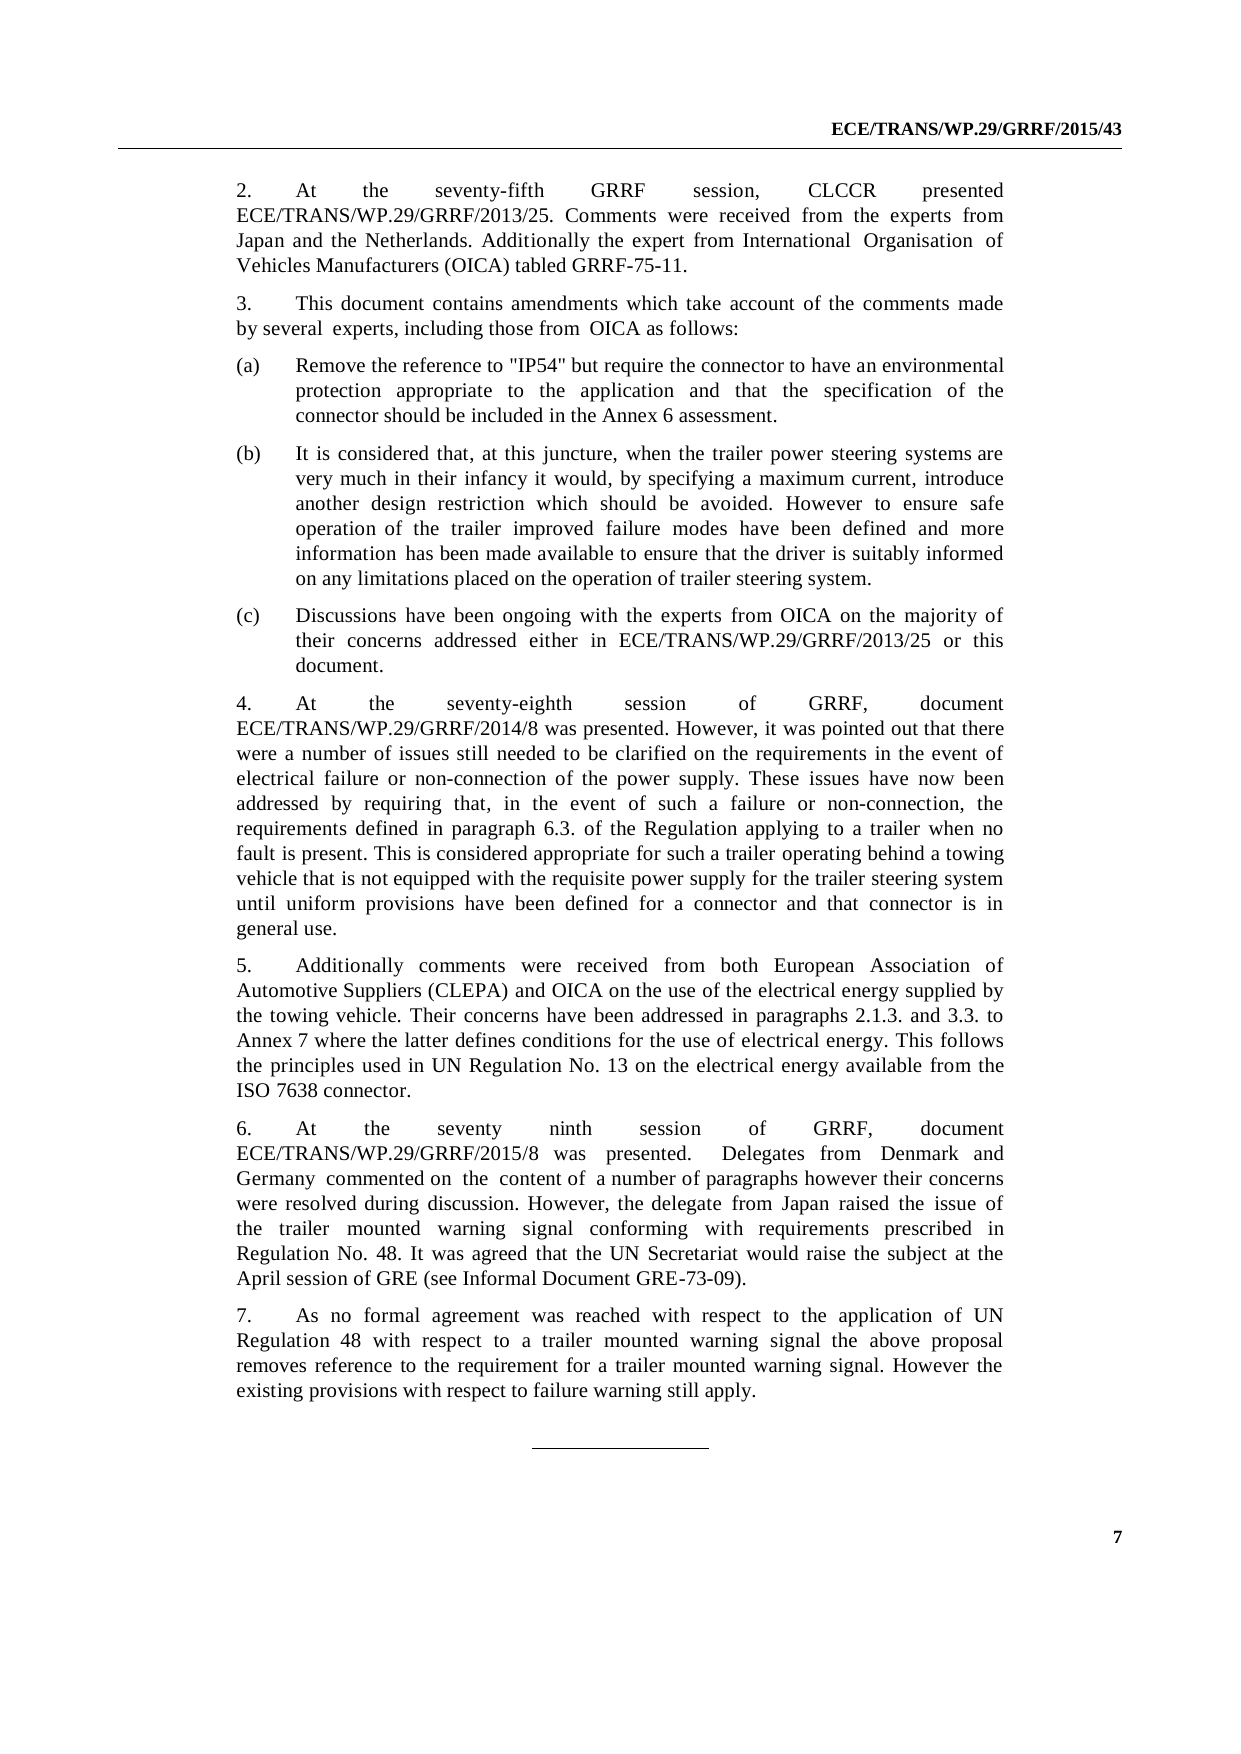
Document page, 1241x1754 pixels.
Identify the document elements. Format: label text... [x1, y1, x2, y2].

text 4. At the seventy-eighth session of GRRF, document ECE/TRANS/WP.29/GRRF/2014/8 was presented. However, it was pointed out that there were a number of issues still needed to be clarified on the requirements in the event of electrical failure or non-connection of the power supply. These issues have now been addressed by requiring that, in the event of such a failure or non-connection, the requirements defined in paragraph 6.3. of the Regulation applying to a trailer when no fault is present. This is considered appropriate for such a trailer operating behind a towing vehicle that is not equipped with the requisite power supply for the trailer steering system until uniform provisions have been defined for a connector and that connector is in general use. [236, 690, 1004, 940]
text 5. Additionally comments were received from both European Association of Automotive Suppliers (CLEPA) and OICA on the use of the electrical energy supplied by the towing vehicle. Their concerns have been addressed in paragraphs 2.1.3. and 3.3. to Annex 7 where the latter defines conditions for the use of electrical energy. This follows the principles used in UN Regulation No. 13 on the electrical energy available from the ISO 7638 connector. [236, 952, 1004, 1102]
text (a) Remove the reference to "IP54" but require the connector to have an environmental protection appropriate to the application and that the specification of the connector should be included in the Annex 6 assessment. [236, 352, 1004, 427]
text (c) Discussions have been ongoing with the experts from OICA on the majority of their concerns addressed either in ECE/TRANS/WP.29/GRRF/2013/25 or this document. [236, 602, 1004, 677]
text 2. At the seventy-fifth GRRF session, CLCCR presented ECE/TRANS/WP.29/GRRF/2013/25. Comments were received from the experts from Japan and the Netherlands. Additionally the expert from International Organisation of Vehicles Manufacturers (OICA) tabled GRRF-75-11. [236, 177, 1004, 277]
text 7. As no formal agreement was reached with respect to the application of UN Regulation 48 with respect to a trailer mounted warning signal the above proposal removes reference to the requirement for a trailer mounted warning signal. However the existing provisions with respect to failure warning still apply. [236, 1302, 1004, 1402]
text 6. At the seventy ninth session of GRRF, document ECE/TRANS/WP.29/GRRF/2015/8 was presented. Delegates from Denmark and Germany commented on the content of a number of paragraphs however their concerns were resolved during discussion. However, the delegate from Japan raised the issue of the trailer mounted warning signal conforming with requirements prescribed in Regulation No. 48. It was agreed that the UN Secretariat would raise the subject at the April session of GRE (see Informal Document GRE-73-09). [236, 1115, 1004, 1290]
text 3. This document contains amendments which take account of the comments made by several experts, including those from OICA as follows: [236, 290, 1004, 340]
text (b) It is considered that, at this juncture, when the trailer power steering systems are very much in their infancy it would, by specifying a maximum current, introduce another design restriction which should be avoided. However to ensure safe operation of the trailer improved failure modes have been defined and more information has been made available to ensure that the driver is suitably informed on any limitations placed on the operation of trailer steering system. [236, 440, 1004, 590]
